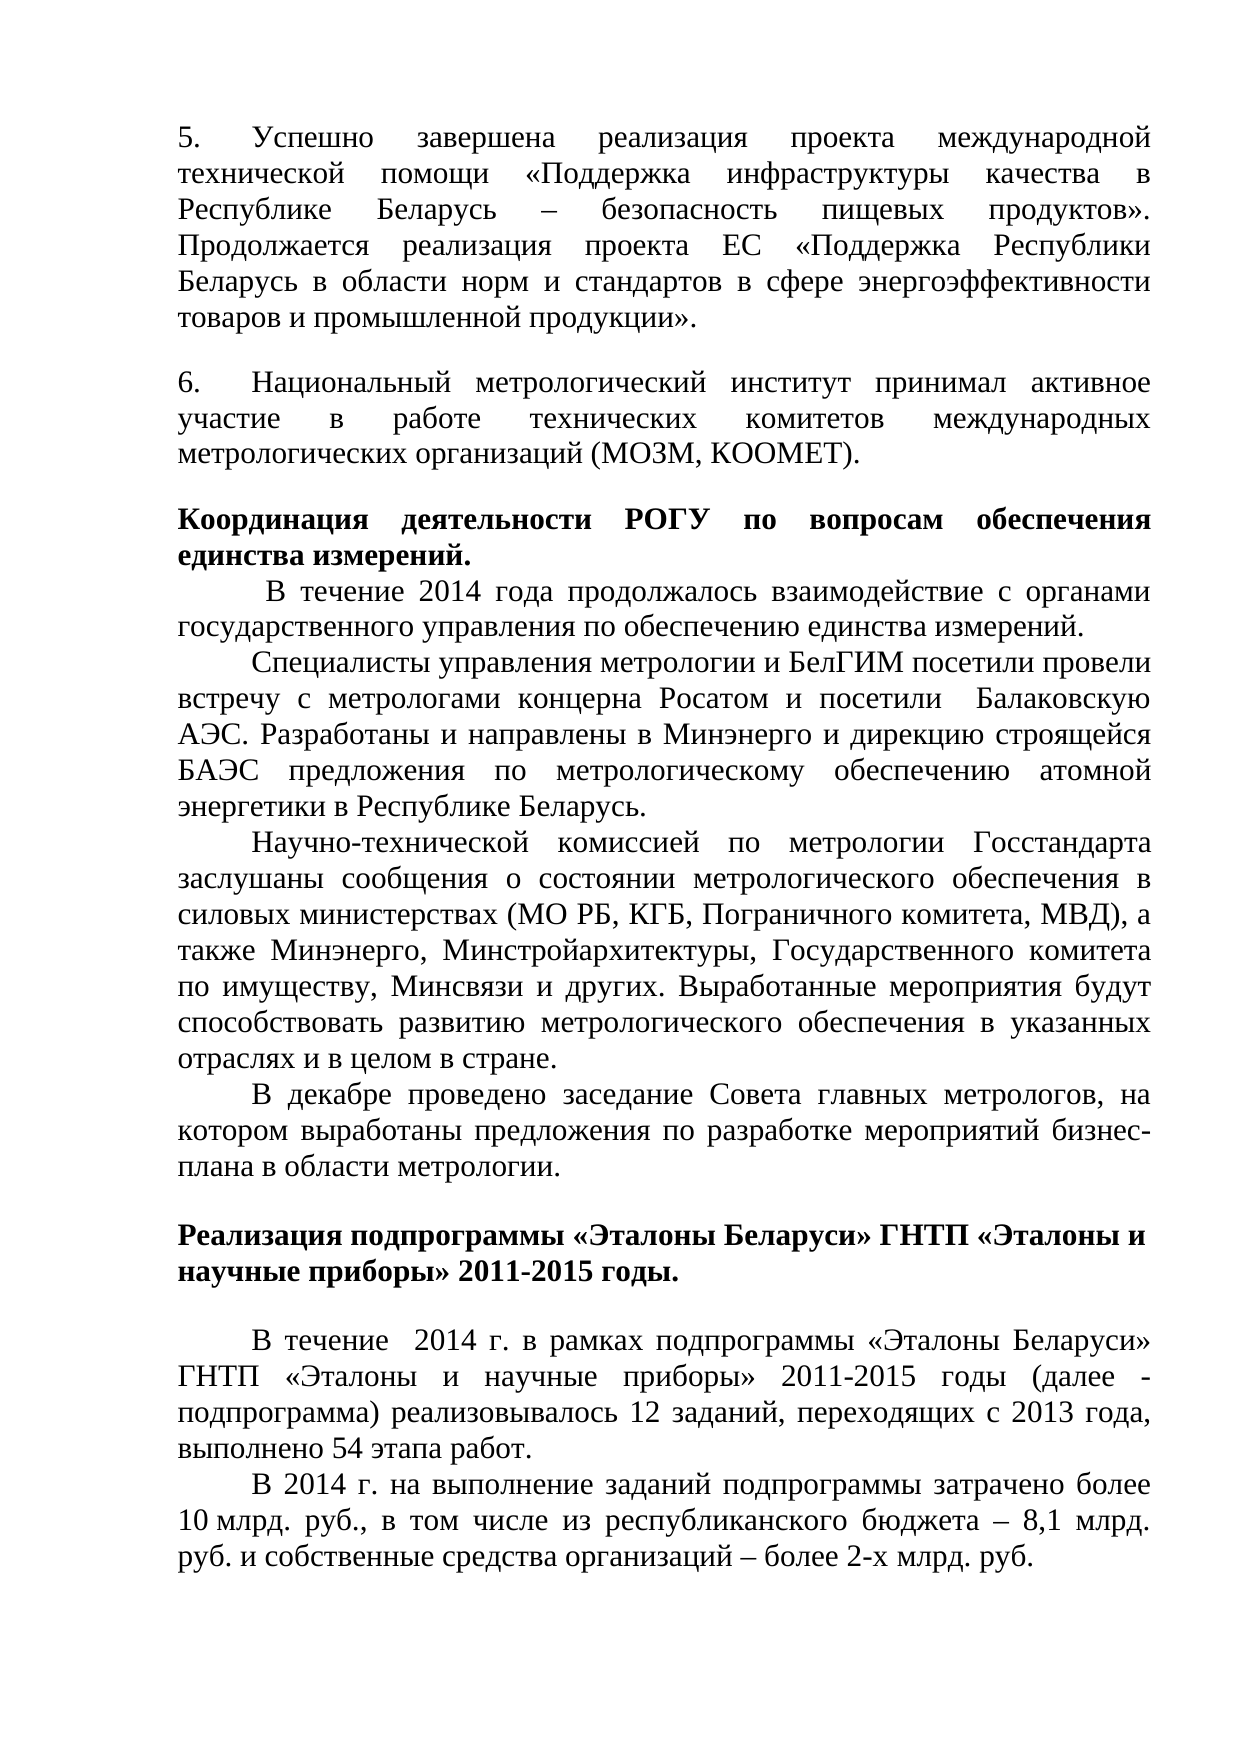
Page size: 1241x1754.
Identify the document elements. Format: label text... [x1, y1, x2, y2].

list Успешно завершена реализация проекта международной технической помощи «Поддержка инфраструктуры качества в Республике Беларусь – безопасность пищевых продуктов». Продолжается реализация проекта ЕС «Поддержка Республики Беларусь в области норм и стандартов в сфере энергоэффективности товаров и промышленной продукции». [177, 118, 1152, 334]
text В течение 2014 г. в рамках подпрограммы «Эталоны Беларуси» ГНТП «Эталоны и научные приборы» 2011-2015 годы (далее - подпрограмма) реализовывалось 12 заданий, переходящих с 2013 года, выполнено 54 этапа работ. [177, 1322, 1152, 1465]
text Реализация подпрограммы «Эталоны Беларуси» ГНТП «Эталоны и научные приборы» 2011-2015 годы. [177, 1216, 1152, 1288]
text Специалисты управления метрологии и БелГИМ посетили провели встречу с метрологами концерна Росатом и посетили Балаковскую АЭС. Разработаны и направлены в Минэнерго и дирекцию строящейся БАЭС предложения по метрологическому обеспечению атомной энергетики в Республике Беларусь. [177, 644, 1152, 823]
text В декабре проведено заседание Совета главных метрологов, на котором выработаны предложения по разработке мероприятий бизнес-плана в области метрологии. [177, 1075, 1152, 1183]
text Координация деятельности РОГУ по вопросам обеспечения единства измерений. [177, 500, 1152, 572]
text Научно-технической комиссией по метрологии Госстандарта заслушаны сообщения о состоянии метрологического обеспечения в силовых министерствах (МО РБ, КГБ, Пограничного комитета, МВД), а также Минэнерго, Минстройархитектуры, Государственного комитета по имуществу, Минсвязи и других. Выработанные мероприятия будут способствовать развитию метрологического обеспечения в указанных отраслях и в целом в стране. [177, 823, 1152, 1075]
text В 2014 г. на выполнение заданий подпрограммы затрачено более 10 млрд. руб., в том числе из республиканского бюджета – 8,1 млрд. руб. и собственные средства организаций – более 2-х млрд. руб. [177, 1465, 1152, 1573]
list Национальный метрологический институт принимал активное участие в работе технических комитетов международных метрологических организаций (МОЗМ, КООМЕТ). [177, 363, 1152, 471]
text В течение 2014 года продолжалось взаимодействие с органами государственного управления по обеспечению единства измерений. [177, 572, 1152, 644]
